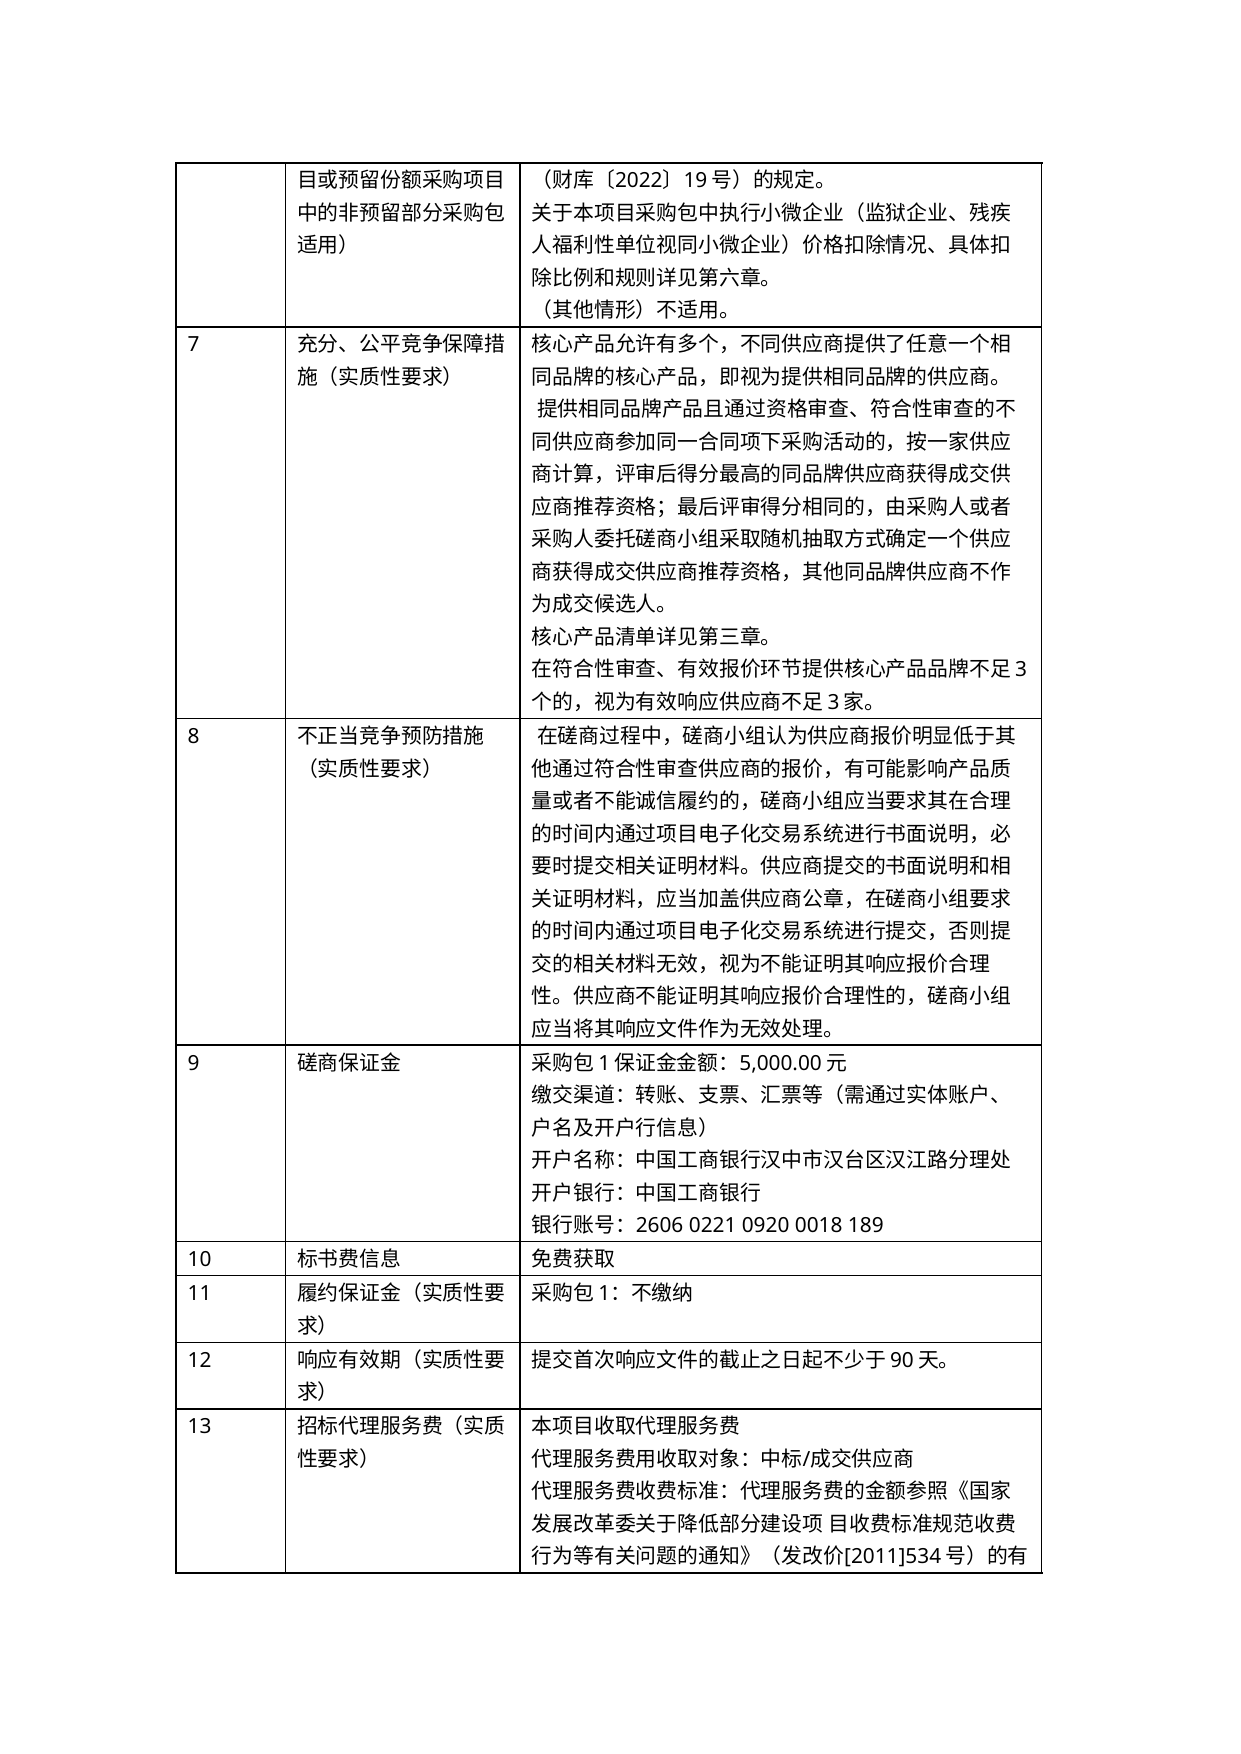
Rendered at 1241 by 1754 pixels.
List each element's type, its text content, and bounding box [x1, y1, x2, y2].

table_cell 采购包1保证金金额：5,000.00元 缴交渠道：转账、支票、汇票等（需通过实体账户、户名及开户行信息） 开户名称：中国工商银行汉中市汉台区汉江路分理处 开户银行：中国工商银行 银行账号：2606 0221 0920 0018 189 [521, 1046, 1041, 1241]
table_cell 6 [177, 164, 285, 326]
table_cell 7 [177, 328, 285, 718]
table_cell 磋商保证金 [286, 1046, 519, 1241]
table_cell 响应有效期（实质性要求） [286, 1343, 519, 1408]
table_cell 核心产品允许有多个，不同供应商提供了任意一个相同品牌的核心产品，即视为提供相同品牌的供应商。 提供相同品牌产品且通过资格审查、符合性审查的不同供应商参加同一合同项下采购活动的，按一家供应商计算，评审后得分最高的同品牌供应商获得成交供应商推荐资格；最后评审得分相同的，由采购人或者采购人委托磋商小组采取随机抽取方式确定一个供应商获得成交供应商推荐资格，其他同品牌供应商不作为成交候选人。 核心产品清单详见第三章。 在符合性审查、有效报价环节提供核心产品品牌不足3个的，视为有效响应供应商不足3家。 [521, 328, 1041, 718]
table_cell 在磋商过程中，磋商小组认为供应商报价明显低于其他通过符合性审查供应商的报价，有可能影响产品质量或者不能诚信履约的，磋商小组应当要求其在合理的时间内通过项目电子化交易系统进行书面说明，必要时提交相关证明材料。供应商提交的书面说明和相关证明材料，应当加盖供应商公章，在磋商小组要求的时间内通过项目电子化交易系统进行提交，否则提交的相关材料无效，视为不能证明其响应报价合理性。供应商不能证明其响应报价合理性的，磋商小组应当将其响应文件作为无效处理。 [521, 719, 1041, 1044]
table_cell 9 [177, 1046, 285, 1241]
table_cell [521, 1410, 1041, 1572]
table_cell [286, 164, 519, 326]
table_cell 13 [177, 1410, 285, 1572]
table_cell 12 [177, 1343, 285, 1408]
table_cell 提交首次响应文件的截止之日起不少于90天。 [521, 1343, 1041, 1408]
table_cell 充分、公平竞争保障措施（实质性要求） [286, 328, 519, 718]
table_cell 标书费信息 [286, 1242, 519, 1275]
table_cell 履约保证金（实质性要求） [286, 1276, 519, 1341]
table_cell 招标代理服务费（实质性要求） [286, 1410, 519, 1572]
table_cell 8 [177, 719, 285, 1044]
table_cell 11 [177, 1276, 285, 1341]
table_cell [521, 164, 1041, 326]
table_cell 10 [177, 1242, 285, 1275]
table_cell 采购包1：不缴纳 [521, 1276, 1041, 1341]
table_cell 不正当竞争预防措施（实质性要求） [286, 719, 519, 1044]
table_cell 免费获取 [521, 1242, 1041, 1275]
